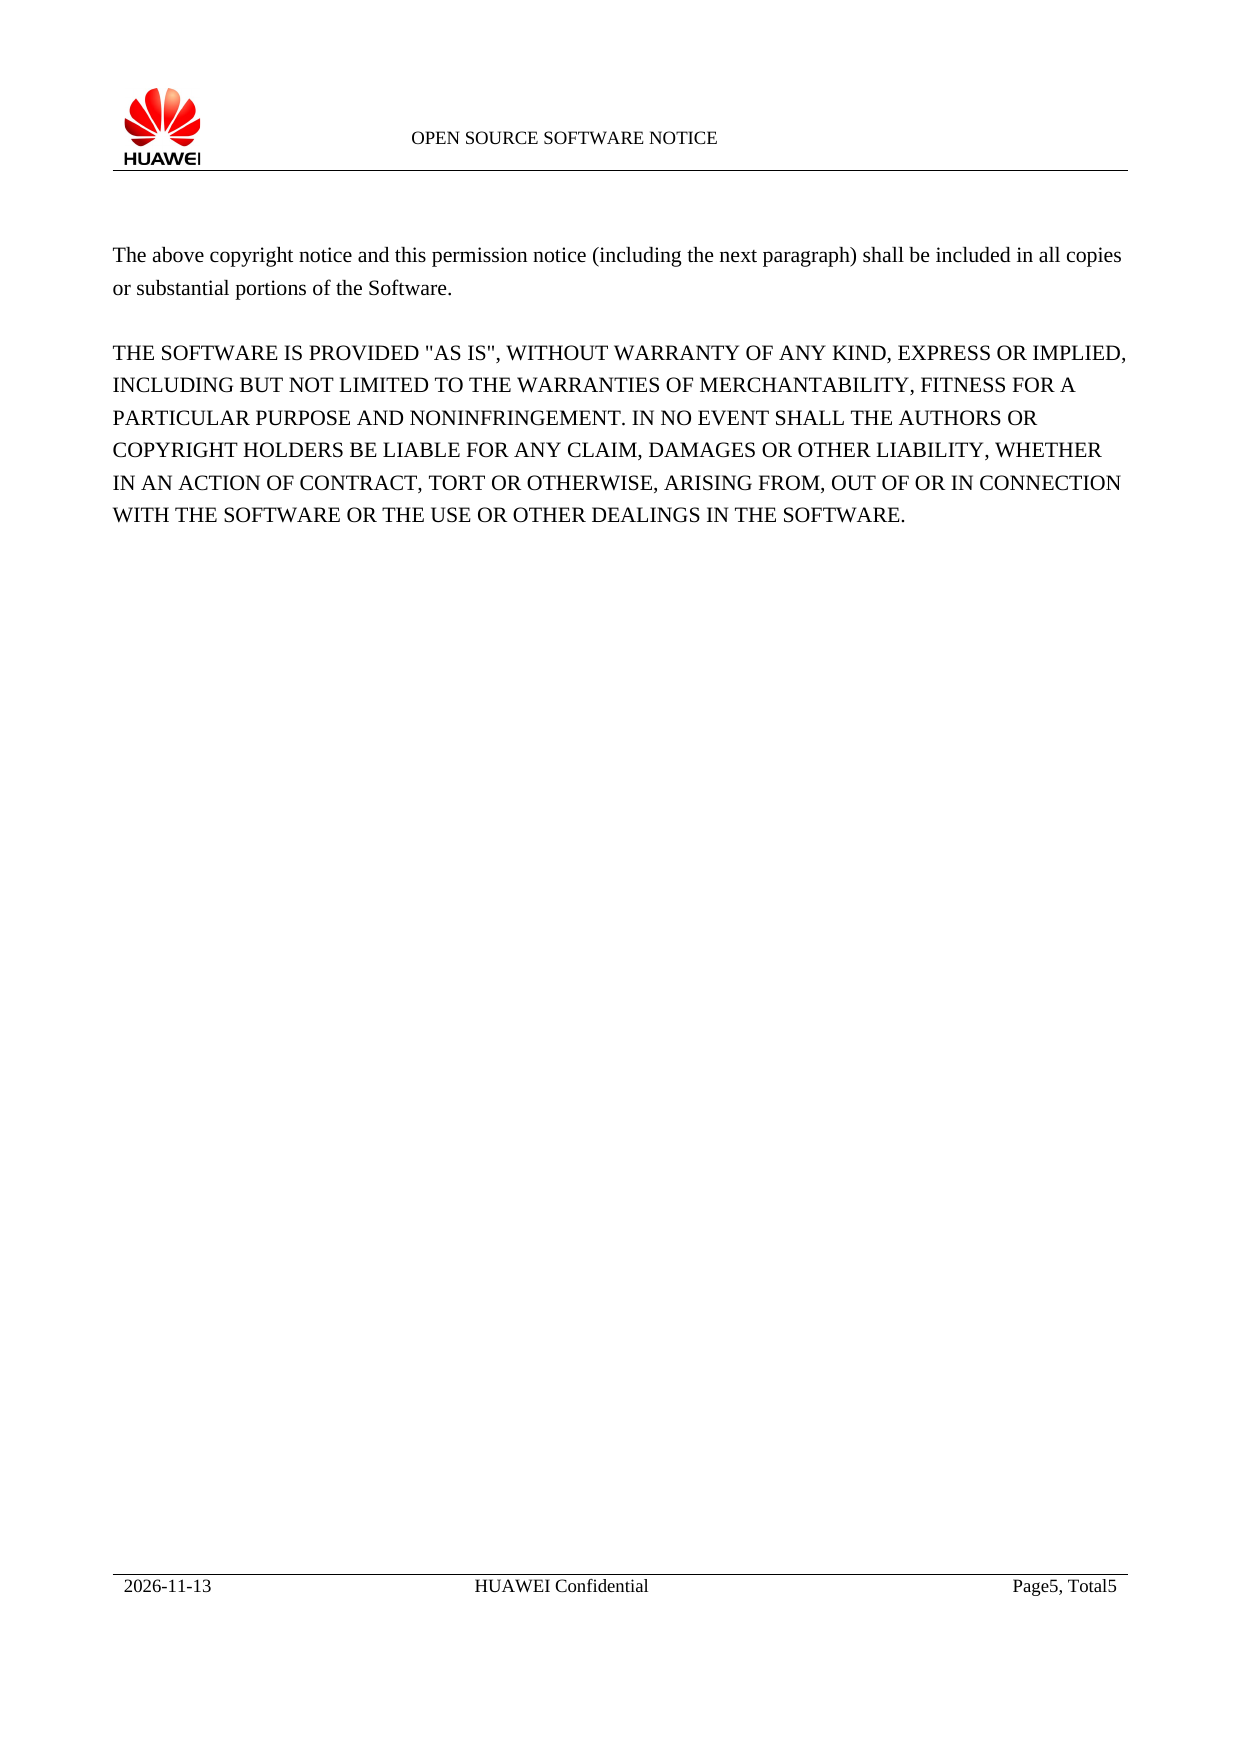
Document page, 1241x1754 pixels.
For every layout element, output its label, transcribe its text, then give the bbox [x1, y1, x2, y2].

picture [124, 88, 201, 165]
